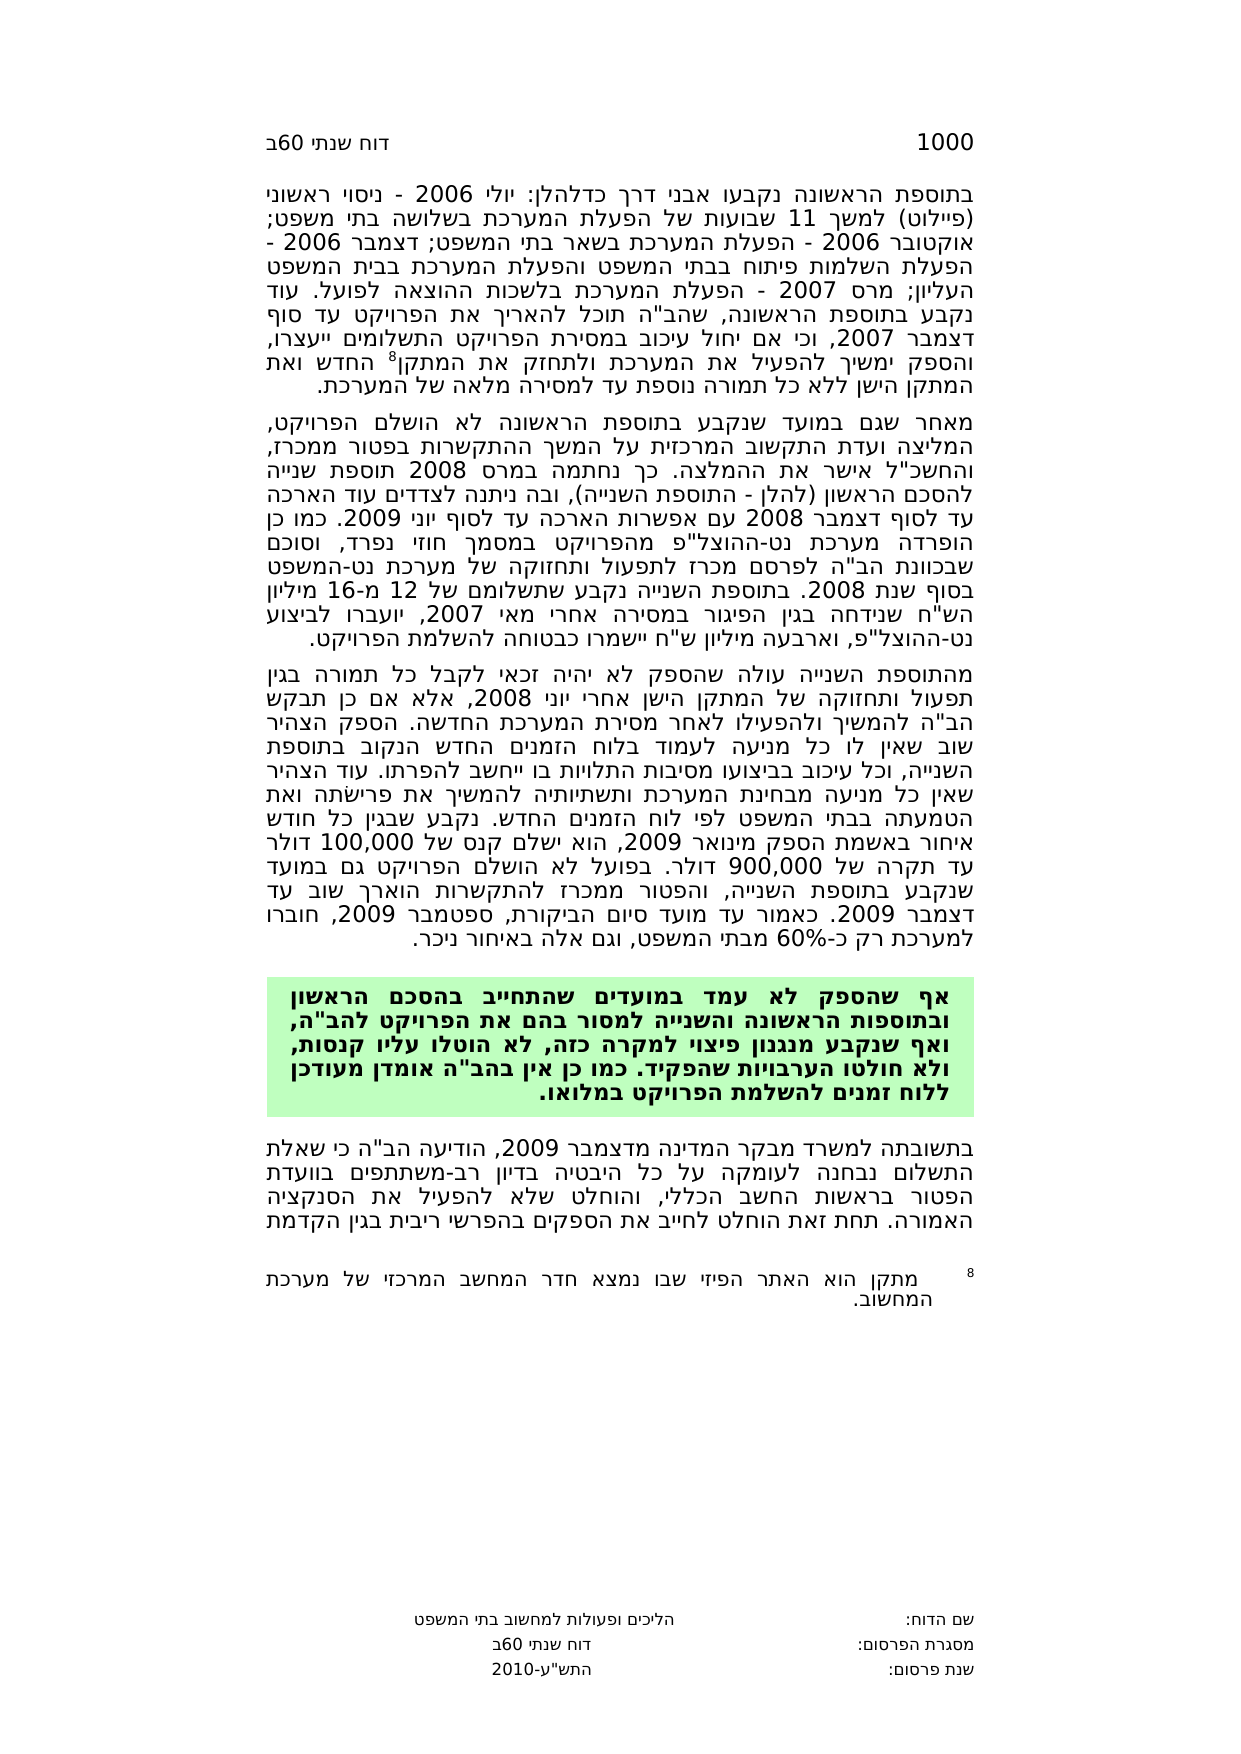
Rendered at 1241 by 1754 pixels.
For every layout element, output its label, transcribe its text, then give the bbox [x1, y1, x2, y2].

text אף שהספק לא עמד במועדים שהתחייב בהסכם הראשון ובתוספות הראשונה והשנייה למסור בהם את הפרויקט להב"ה, ואף שנקבע מנגנון פיצוי למקרה כזה, לא הוטלו עליו קנסות, ולא חולטו הערבויות שהפקיד. כמו כן אין בהב"ה אומדן מעודכן ללוח זמנים להשלמת הפרויקט במלואו. [267, 977, 974, 1117]
text בתוספת הראשונה נקבעו אבני דרך כדלהלן: יולי 2006 - ניסוי ראשוני (פיילוט) למשך 11 שבועות של הפעלת המערכת בשלושה בתי משפט; אוקטובר 2006 - הפעלת המערכת בשאר בתי המשפט; דצמבר 2006 - הפעלת השלמות פיתוח בבתי המשפט והפעלת המערכת בבית המשפט העליון; מרס 2007 - הפעלת המערכת בלשכות ההוצאה לפועל. עוד נקבע בתוספת הראשונה, שהב"ה תוכל להאריך את הפרויקט עד סוף דצמבר 2007, וכי אם יחול עיכוב במסירת הפרויקט התשלומים ייעצרו, והספק ימשיך להפעיל את המערכת ולתחזק את המתקן החדש ואת המתקן הישן ללא כל תמורה נוספת עד למסירה מלאה של המערכת. [266, 183, 974, 399]
text מאחר שגם במועד שנקבע בתוספת הראשונה לא הושלם הפרויקט, המליצה ועדת התקשוב המרכזית על המשך ההתקשרות בפטור ממכרז, והחשכ"ל אישר את ההמלצה. כך נחתמה במרס 2008 תוספת שנייה להסכם הראשון (להלן - התוספת השנייה), ובה ניתנה לצדדים עוד הארכה עד לסוף דצמבר 2008 עם אפשרות הארכה עד לסוף יוני 2009. כמו כן הופרדה מערכת נט-ההוצל"פ מהפרויקט במסמך חוזי נפרד, וסוכם שבכוונת הב"ה לפרסם מכרז לתפעול ותחזוקה של מערכת נט-המשפט בסוף שנת 2008. בתוספת השנייה נקבע שתשלומם של 12 מ-16 מיליון הש"ח שנידחה בגין הפיגור במסירה אחרי מאי 2007, יועברו לביצוע נט-ההוצל"פ, וארבעה מיליון ש"ח יישמרו כבטוחה להשלמת הפרויקט. [266, 411, 974, 651]
text מהתוספת השנייה עולה שהספק לא יהיה זכאי לקבל כל תמורה בגין תפעול ותחזוקה של המתקן הישן אחרי יוני 2008, אלא אם כן תבקש הב"ה להמשיך ולהפעילו לאחר מסירת המערכת החדשה. הספק הצהיר שוב שאין לו כל מניעה לעמוד בלוח הזמנים החדש הנקוב בתוספת השנייה, וכל עיכוב בביצועו מסיבות התלויות בו ייחשב להפרתו. עוד הצהיר שאין כל מניעה מבחינת המערכת ותשתיותיה להמשיך את פרישׂתה ואת הטמעתה בבתי המשפט לפי לוח הזמנים החדש. נקבע שבגין כל חודש איחור באשמת הספק מינואר 2009, הוא ישלם קנס של 100,000 דולר עד תקרה של 900,000 דולר. בפועל לא הושלם הפרויקט גם במועד שנקבע בתוספת השנייה, והפטור ממכרז להתקשרות הוארך שוב עד דצמבר 2009. כאמור עד מועד סיום הביקורת, ספטמבר 2009, חוברו למערכת רק כ-60% מבתי המשפט, וגם אלה באיחור ניכר. [266, 663, 974, 951]
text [266, 1137, 974, 1233]
